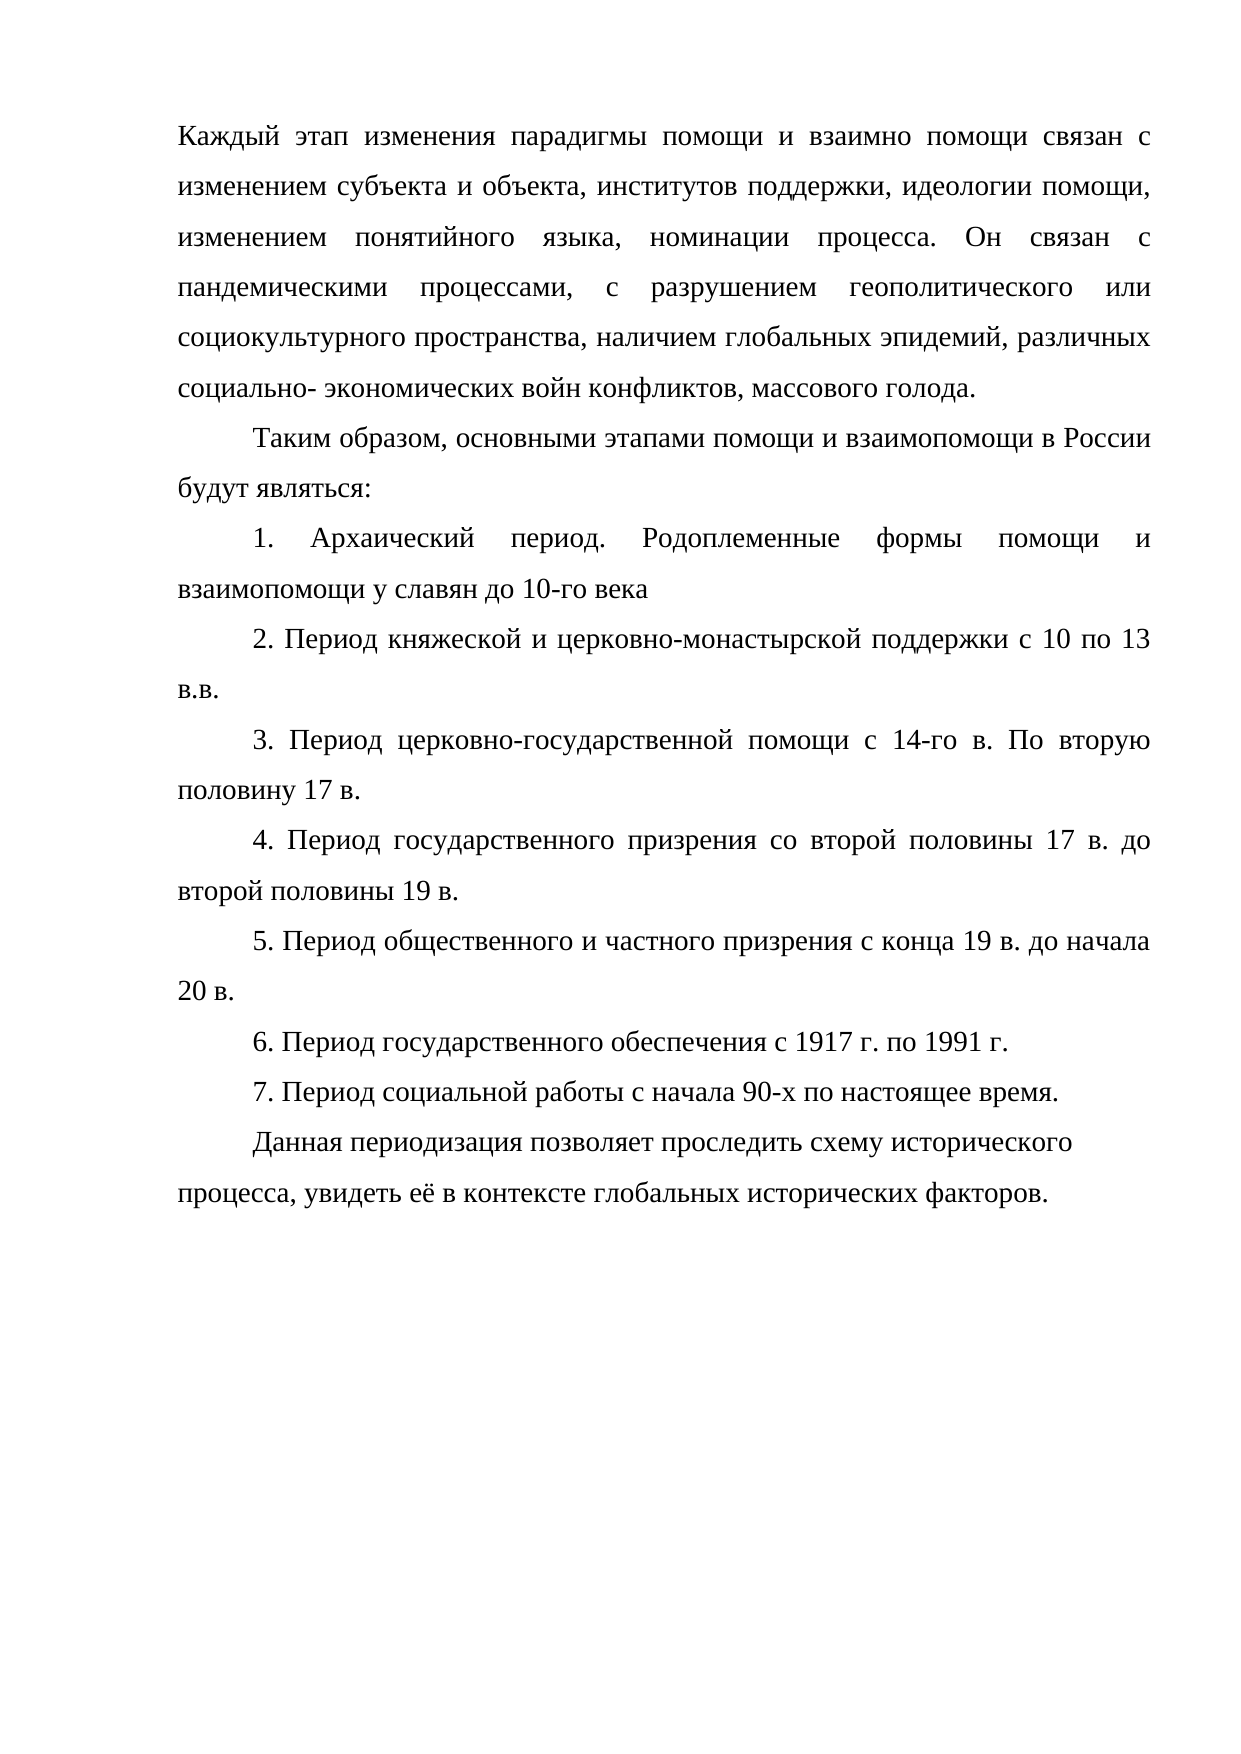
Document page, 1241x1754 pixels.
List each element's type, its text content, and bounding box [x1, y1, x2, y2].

text 5. Период общественного и частного призрения с конца 19 в. до начала 20 в. [177, 923, 1152, 1007]
text 7. Период социальной работы с начала 90-х по настоящее время. [177, 1074, 1152, 1108]
text 3. Период церковно-государственной помощи с 14-го в. По вторую половину 17 в. [177, 722, 1152, 806]
text 2. Период княжеской и церковно-монастырской поддержки с 10 по 13 в.в. [177, 621, 1152, 705]
text Таким образом, основными этапами помощи и взаимопомощи в России будут являться: [177, 420, 1152, 504]
text 4. Период государственного призрения со второй половины 17 в. до второй половины 19 в. [177, 822, 1152, 906]
text 1. Архаический период. Родоплеменные формы помощи и взаимопомощи у славян до 10-го века [177, 521, 1152, 604]
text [177, 118, 1152, 403]
text Данная периодизация позволяет проследить схему исторического процесса, увидеть её в контексте глобальных исторических факторов. [177, 1124, 1152, 1208]
text 6. Период государственного обеспечения с 1917 г. по 1991 г. [177, 1024, 1152, 1057]
